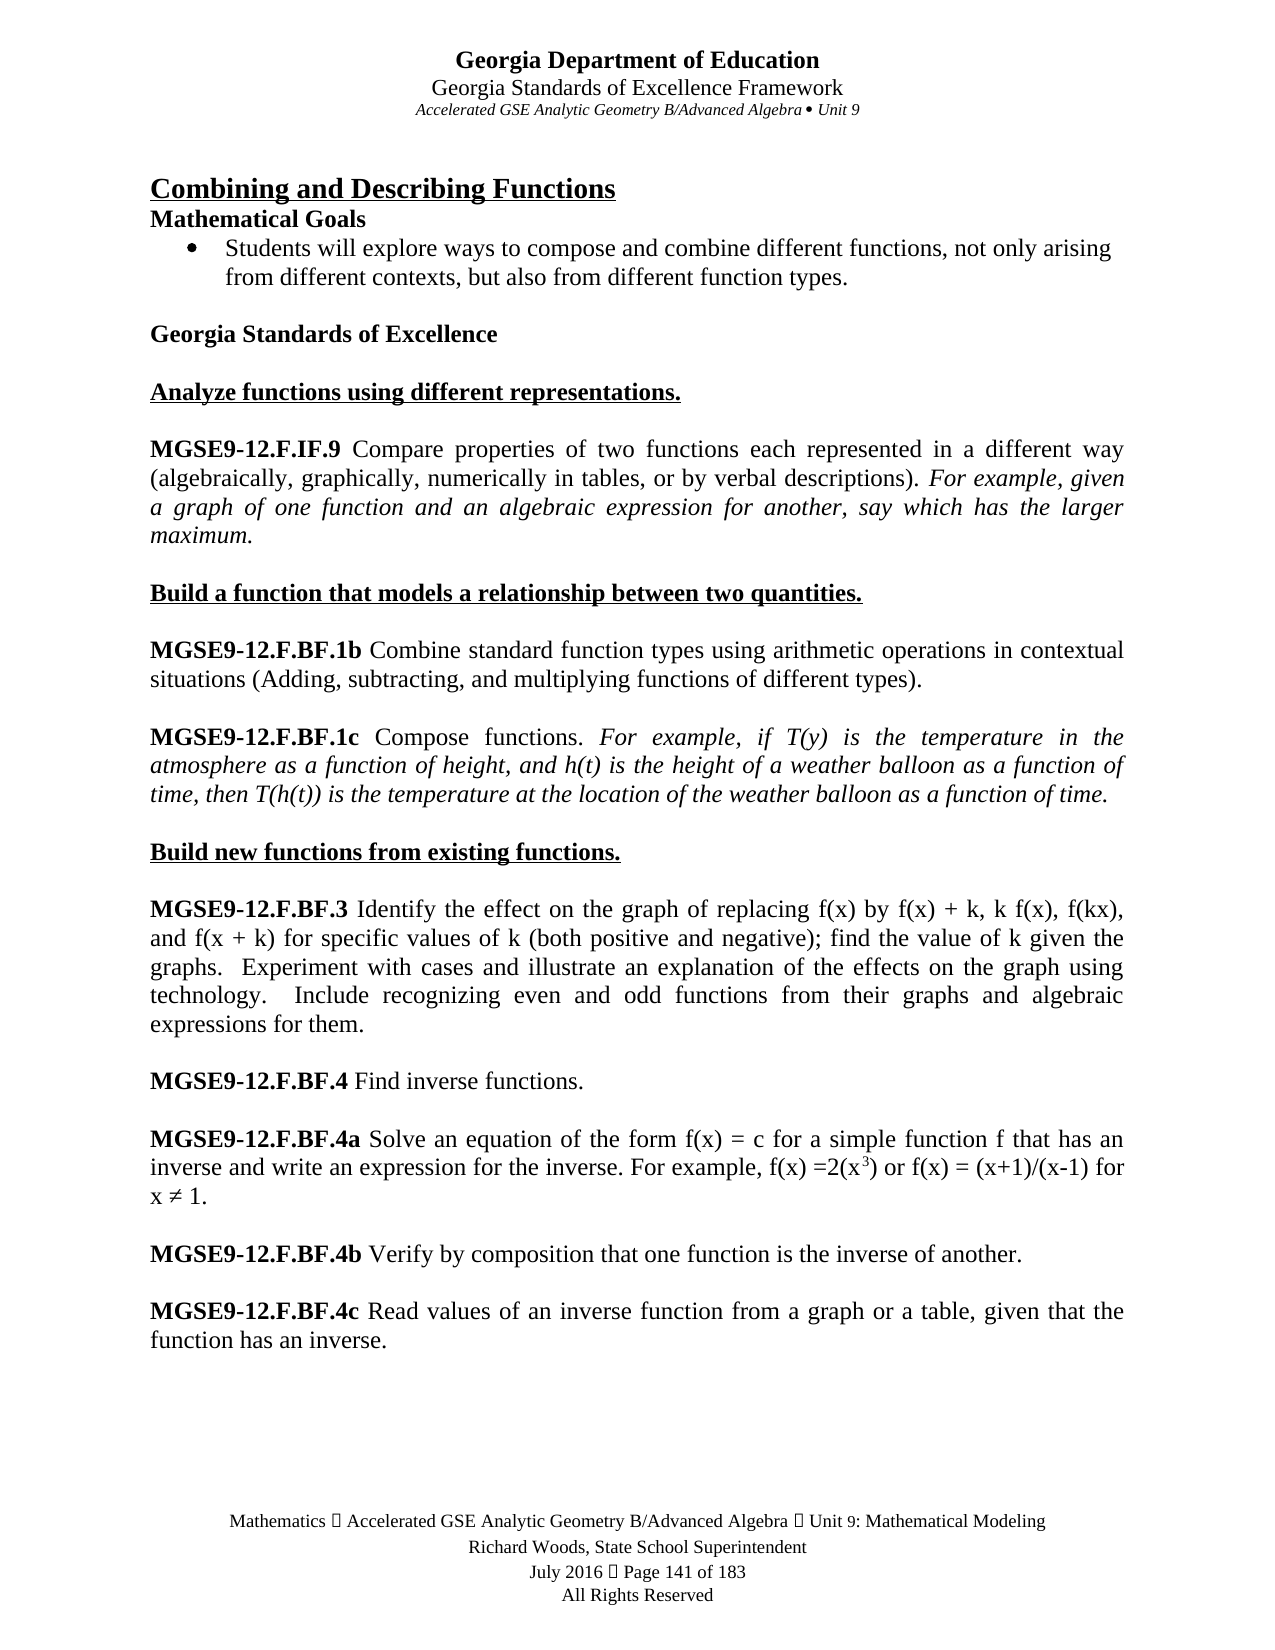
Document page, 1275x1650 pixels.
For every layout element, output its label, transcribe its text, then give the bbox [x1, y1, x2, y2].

text Build new functions from existing functions. [150, 837, 1125, 866]
text MGSE9-12.F.BF.4c Read values of an inverse function from a graph or a table, given that the function has an inverse. [150, 1296, 1125, 1354]
text MGSE9-12.F.BF.4a Solve an equation of the form f(x) = c for a simple function f that has an inverse and write an expression for the inverse. For example, f(x) =2(x3) or f(x) = (x+1)/(x-1) for x ≠ 1. [150, 1124, 1125, 1210]
list Students will explore ways to compose and combine different functions, not only arising from different contexts, but also from different function types. [187, 233, 1125, 291]
text Georgia Standards of Excellence [150, 319, 1125, 348]
text Analyze functions using different representations. [150, 377, 1125, 406]
text MGSE9-12.F.BF.3 Identify the effect on the graph of replacing f(x) by f(x) + k, k f(x), f(kx), and f(x + k) for specific values of k (both positive and negative); find the value of k given the graphs. Experiment with cases and illustrate an explanation of the effects on the graph using technology. Include recognizing even and odd functions from their graphs and algebraic expressions for them. [150, 894, 1125, 1038]
text MGSE9-12.F.BF.1b Combine standard function types using arithmetic operations in contextual situations (Adding, subtracting, and multiplying functions of different types). [150, 636, 1125, 693]
text MGSE9-12.F.BF.4 Find inverse functions. [150, 1066, 1125, 1095]
text MGSE9-12.F.BF.1c Compose functions. For example, if T(y) is the temperature in the atmosphere as a function of height, and h(t) is the height of a weather balloon as a function of time, then T(h(t)) is the temperature at the location of the weather balloon as a function of time. [150, 722, 1125, 808]
subtitle Combining and Describing Functions [150, 171, 1125, 204]
text MGSE9-12.F.IF.9 Compare properties of two functions each represented in a different way (algebraically, graphically, numerically in tables, or by verbal descriptions). For example, given a graph of one function and an algebraic expression for another, say which has the larger maximum. [150, 434, 1125, 549]
text Build a function that models a relationship between two quantities. [150, 578, 1125, 607]
text Mathematical Goals [150, 204, 1125, 233]
text MGSE9-12.F.BF.4b Verify by composition that one function is the inverse of another. [150, 1239, 1125, 1267]
